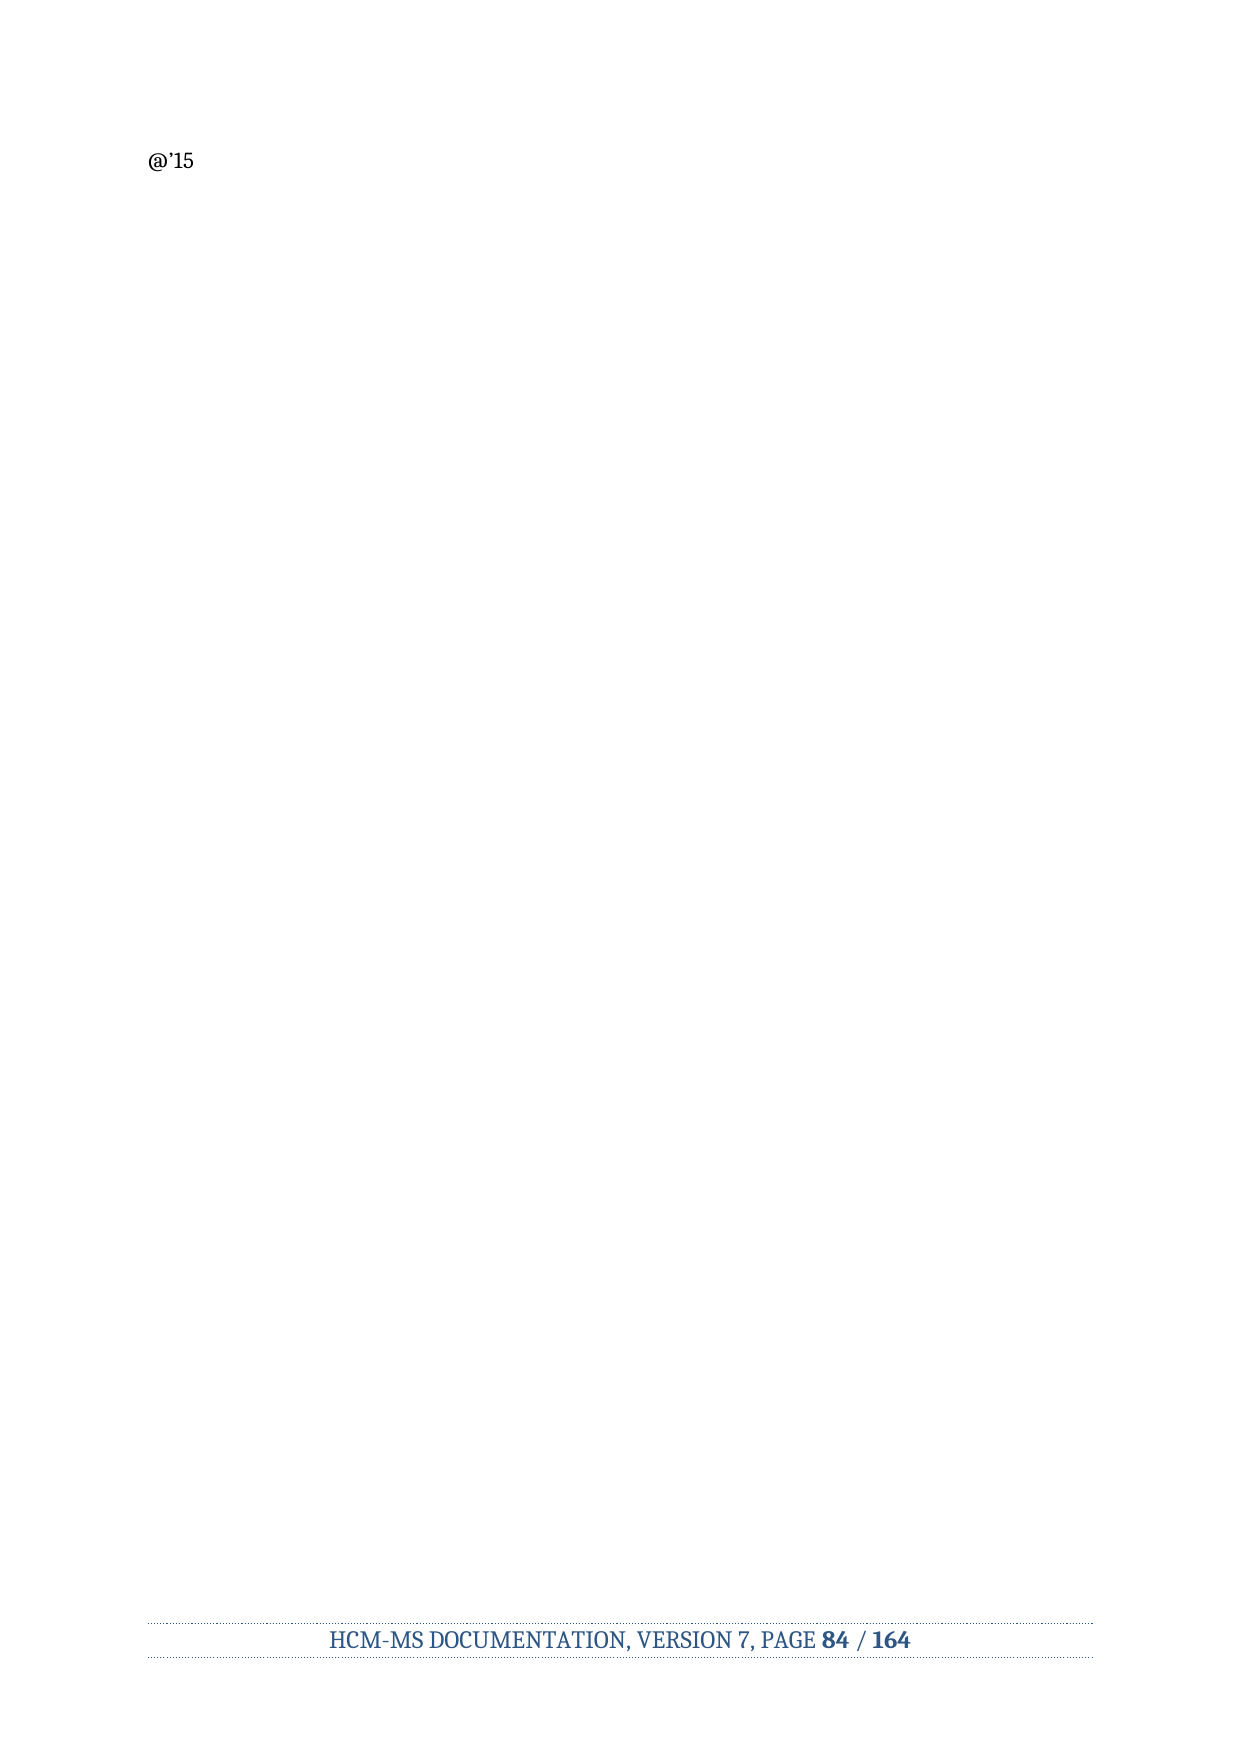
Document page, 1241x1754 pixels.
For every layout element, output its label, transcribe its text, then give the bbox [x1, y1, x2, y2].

text @’15In this subroutine the permissible field strength (either supplied or default from table 1) is corrected according to the frequency difference, the Rx antenna diagram and antenna gain and the depolarization loss. [148, 148, 1093, 174]
